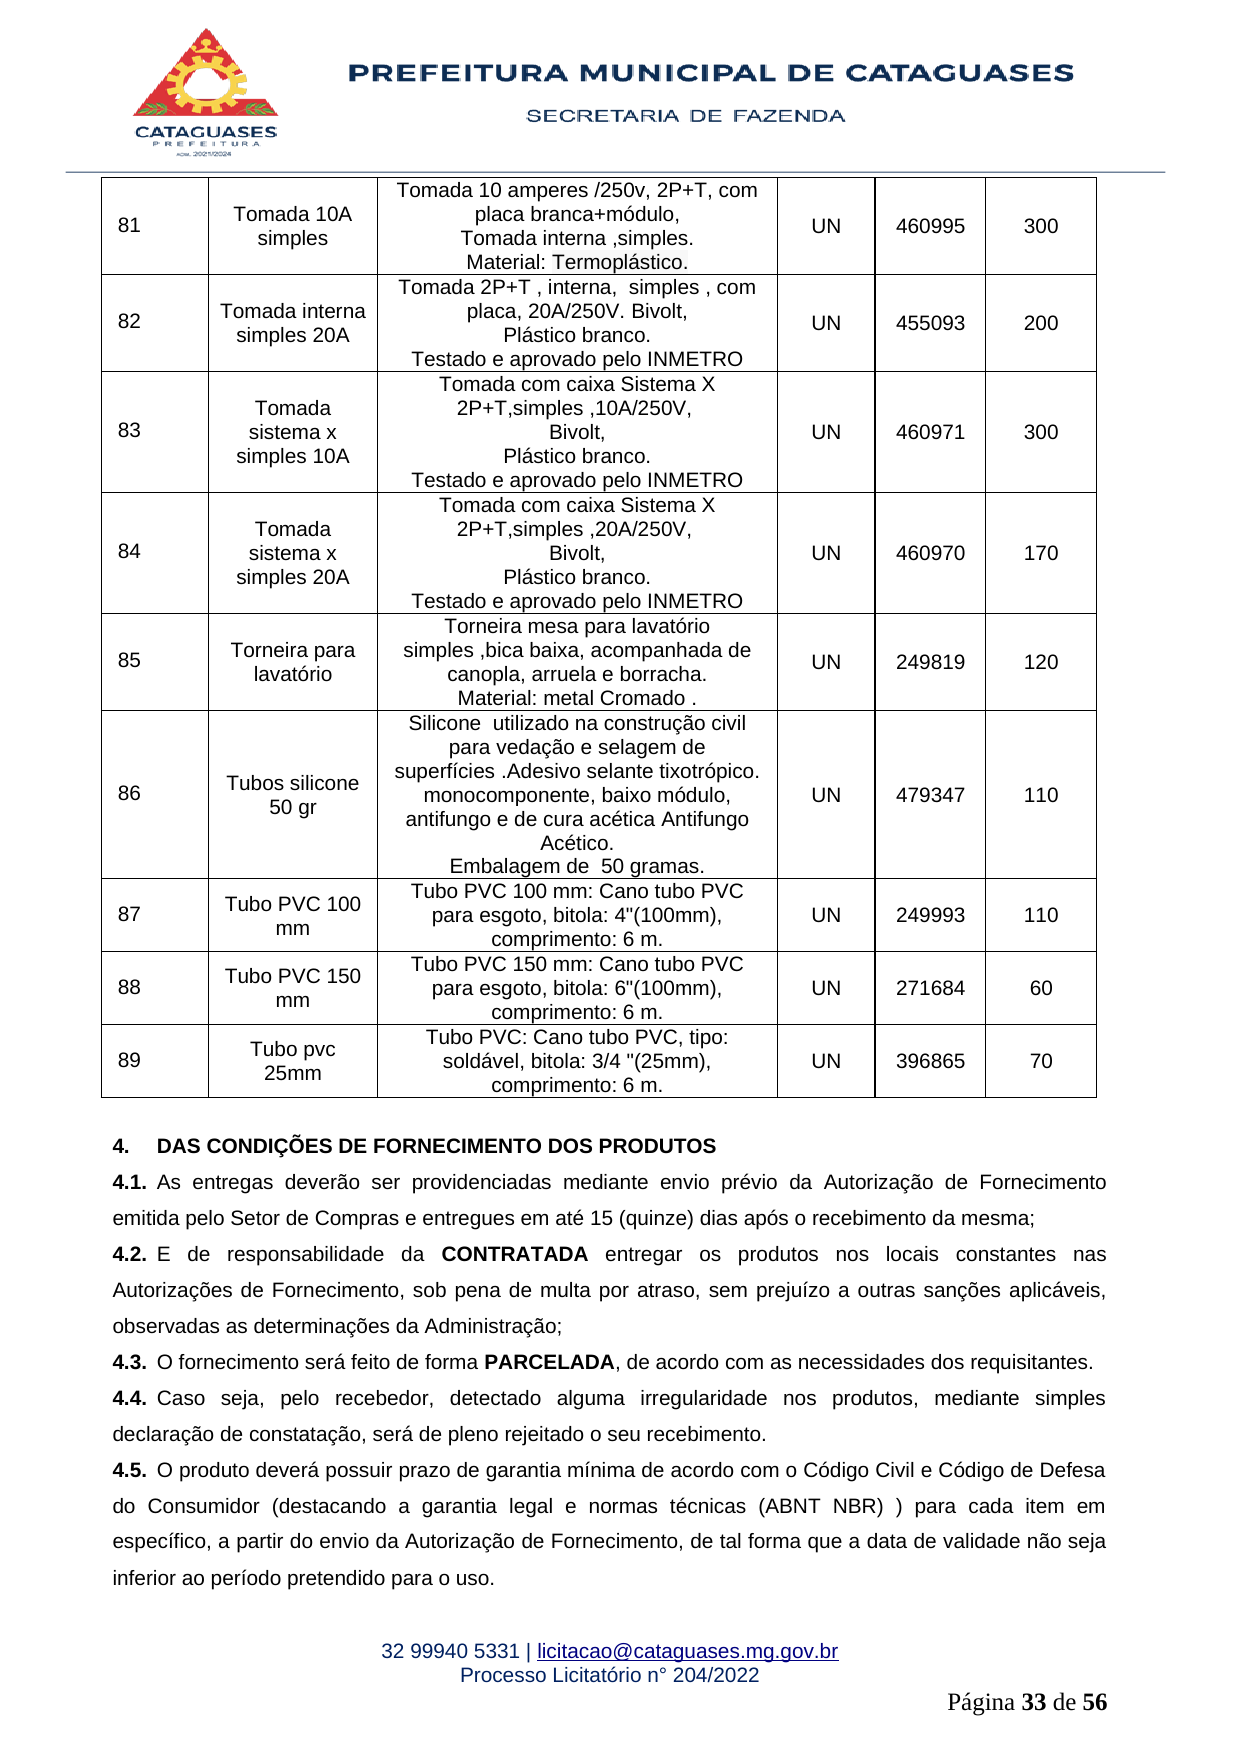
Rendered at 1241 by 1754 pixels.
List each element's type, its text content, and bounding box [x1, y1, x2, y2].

list O fornecimento será feito de forma PARCELADA, de acordo com as necessidades dos requisitantes. [112, 1350, 1107, 1374]
table_cell 460971 [876, 372, 985, 492]
table_cell 110 [986, 711, 1096, 878]
table_cell 120 [986, 614, 1096, 709]
table_cell [102, 493, 208, 613]
list O produto deverá possuir prazo de garantia mínima de acordo com o Código Civil e Código de Defesa do Consumidor (destacando a garantia legal e normas técnicas (ABNT NBR) ) para cada item em específico, a partir do envio da Autorização de Fornecimento, de tal forma que a data de validade não seja inferior ao período pretendido para o uso. [112, 1457, 1107, 1589]
table_cell Tomada com caixa Sistema X 2P+T,simples ,10A/250V, Bivolt, Plástico branco. Testado e aprovado pelo INMETRO [378, 372, 777, 492]
table_cell Tubo PVC 100 mm: Cano tubo PVC para esgoto, bitola: 4"(100mm), comprimento: 6 m. [378, 879, 777, 951]
table_cell [102, 372, 208, 492]
table_cell UN [778, 275, 874, 371]
table_cell UN [778, 1025, 874, 1097]
table_cell 396865 [876, 1025, 985, 1097]
picture [65, 9, 1166, 200]
table_cell [102, 879, 208, 951]
table_cell Tubo PVC 150 mm: Cano tubo PVC para esgoto, bitola: 6"(100mm), comprimento: 6 m. [378, 952, 777, 1024]
table_cell 249819 [876, 614, 985, 709]
table_cell Torneira mesa para lavatório simples ,bica baixa, acompanhada de canopla, arruela e borracha. Material: metal Cromado . [378, 614, 458, 709]
table_cell 460970 [876, 493, 985, 613]
table_cell Tomada com caixa Sistema X 2P+T,simples ,20A/250V, Bivolt, Plástico branco. Testado e aprovado pelo INMETRO [378, 493, 777, 613]
table_cell UN [778, 952, 874, 1024]
table_cell [102, 952, 208, 1024]
table_cell 200 [986, 275, 1096, 371]
list DAS CONDIÇÕES DE FORNECIMENTO DOS PRODUTOS [112, 1134, 1107, 1158]
table_cell 479347 [876, 711, 985, 878]
table_cell 300 [986, 178, 1096, 274]
table_cell UN [778, 178, 874, 274]
table_cell [102, 711, 208, 878]
table_cell 455093 [876, 275, 985, 371]
table_cell Tomada 10 amperes /250v, 2P+T, com placa branca+módulo, Tomada interna ,simples. Material: Termoplástico. [378, 178, 777, 274]
table_cell UN [778, 879, 874, 951]
table_cell Tomada 10A simples [209, 178, 377, 274]
table_cell Tubo PVC 100 mm [209, 879, 377, 951]
table_cell Tubo PVC: Cano tubo PVC, tipo: soldável, bitola: 3/4 "(25mm), comprimento: 6 m. [378, 1025, 777, 1097]
table_cell [102, 1025, 208, 1097]
table_cell 60 [986, 952, 1096, 1024]
table_cell Tomada 2P+T , interna, simples , com placa, 20A/250V. Bivolt, Plástico branco. Testado e aprovado pelo INMETRO [378, 275, 777, 371]
table_cell 460995 [876, 178, 985, 274]
list E de responsabilidade da CONTRATADA entregar os produtos nos locais constantes nas Autorizações de Fornecimento, sob pena de multa por atraso, sem prejuízo a outras sanções aplicáveis, observadas as determinações da Administração; [112, 1242, 1107, 1338]
table_cell 110 [986, 879, 1096, 951]
table_cell Tubo PVC 150 mm [209, 952, 377, 1024]
table_cell Tomada sistema x simples 10A [209, 372, 377, 492]
table_cell UN [778, 614, 874, 709]
table_cell Tomada interna simples 20A [209, 275, 377, 371]
table_cell UN [778, 711, 874, 878]
table_cell Torneira para lavatório [209, 614, 377, 709]
table_cell Tubos silicone 50 gr [209, 711, 377, 878]
table_cell Tubo pvc 25mm [209, 1025, 377, 1097]
table_cell Silicone utilizado na construção civil para vedação e selagem de superfícies .Adesivo selante tixotrópico. monocomponente, baixo módulo, antifungo e de cura acética Antifungo Acético. Embalagem de 50 gramas. [378, 711, 777, 878]
table_cell 170 [986, 493, 1096, 613]
list Caso seja, pelo recebedor, detectado alguma irregularidade nos produtos, mediante simples declaração de constatação, será de pleno rejeitado o seu recebimento. [112, 1386, 1107, 1446]
table_cell [102, 614, 208, 709]
table_cell [102, 178, 208, 274]
table_cell 271684 [876, 952, 985, 1024]
table_cell UN [778, 493, 874, 613]
table_cell [102, 275, 208, 371]
table_cell 249993 [876, 879, 985, 951]
table_cell 70 [986, 1025, 1096, 1097]
table_cell 300 [986, 372, 1096, 492]
table_cell UN [778, 372, 874, 492]
table_cell Tomada sistema x simples 20A [209, 493, 377, 613]
table_cell Torneira mesa para lavatório simples ,bica baixa, acompanhada de canopla, arruela e borracha. Material: metal Cromado . [537, 614, 777, 709]
list As entregas deverão ser providenciadas mediante envio prévio da Autorização de Fornecimento emitida pelo Setor de Compras e entregues em até 15 (quinze) dias após o recebimento da mesma; [112, 1170, 1107, 1230]
